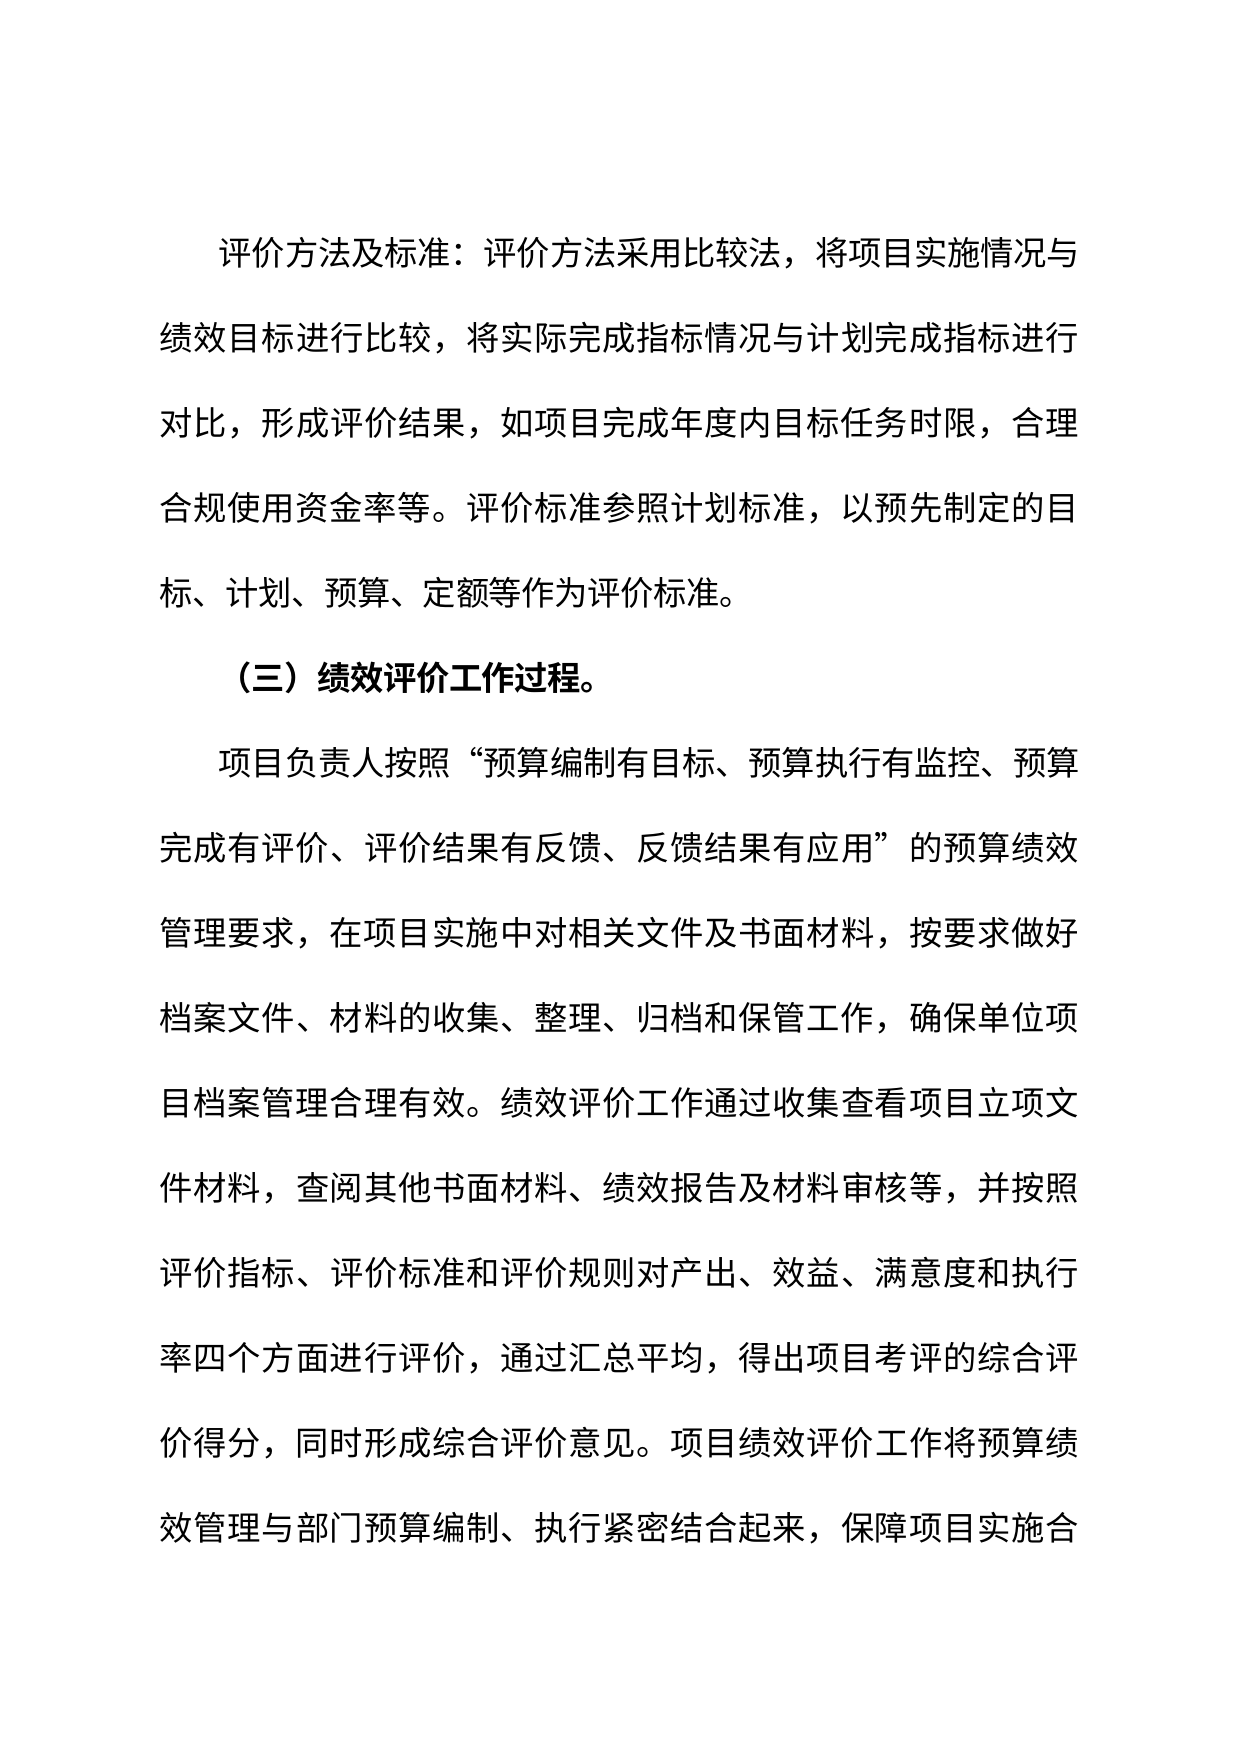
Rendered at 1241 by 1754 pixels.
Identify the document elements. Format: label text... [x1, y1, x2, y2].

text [159, 719, 1081, 1569]
text （三）绩效评价工作过程。 [159, 634, 1081, 719]
text 评价方法及标准：评价方法采用比较法，将项目实施情况与绩效目标进行比较，将实际完成指标情况与计划完成指标进行对比，形成评价结果，如项目完成年度内目标任务时限，合理合规使用资金率等。评价标准参照计划标准，以预先制定的目标、计划、预算、定额等作为评价标准。 [159, 209, 1081, 634]
